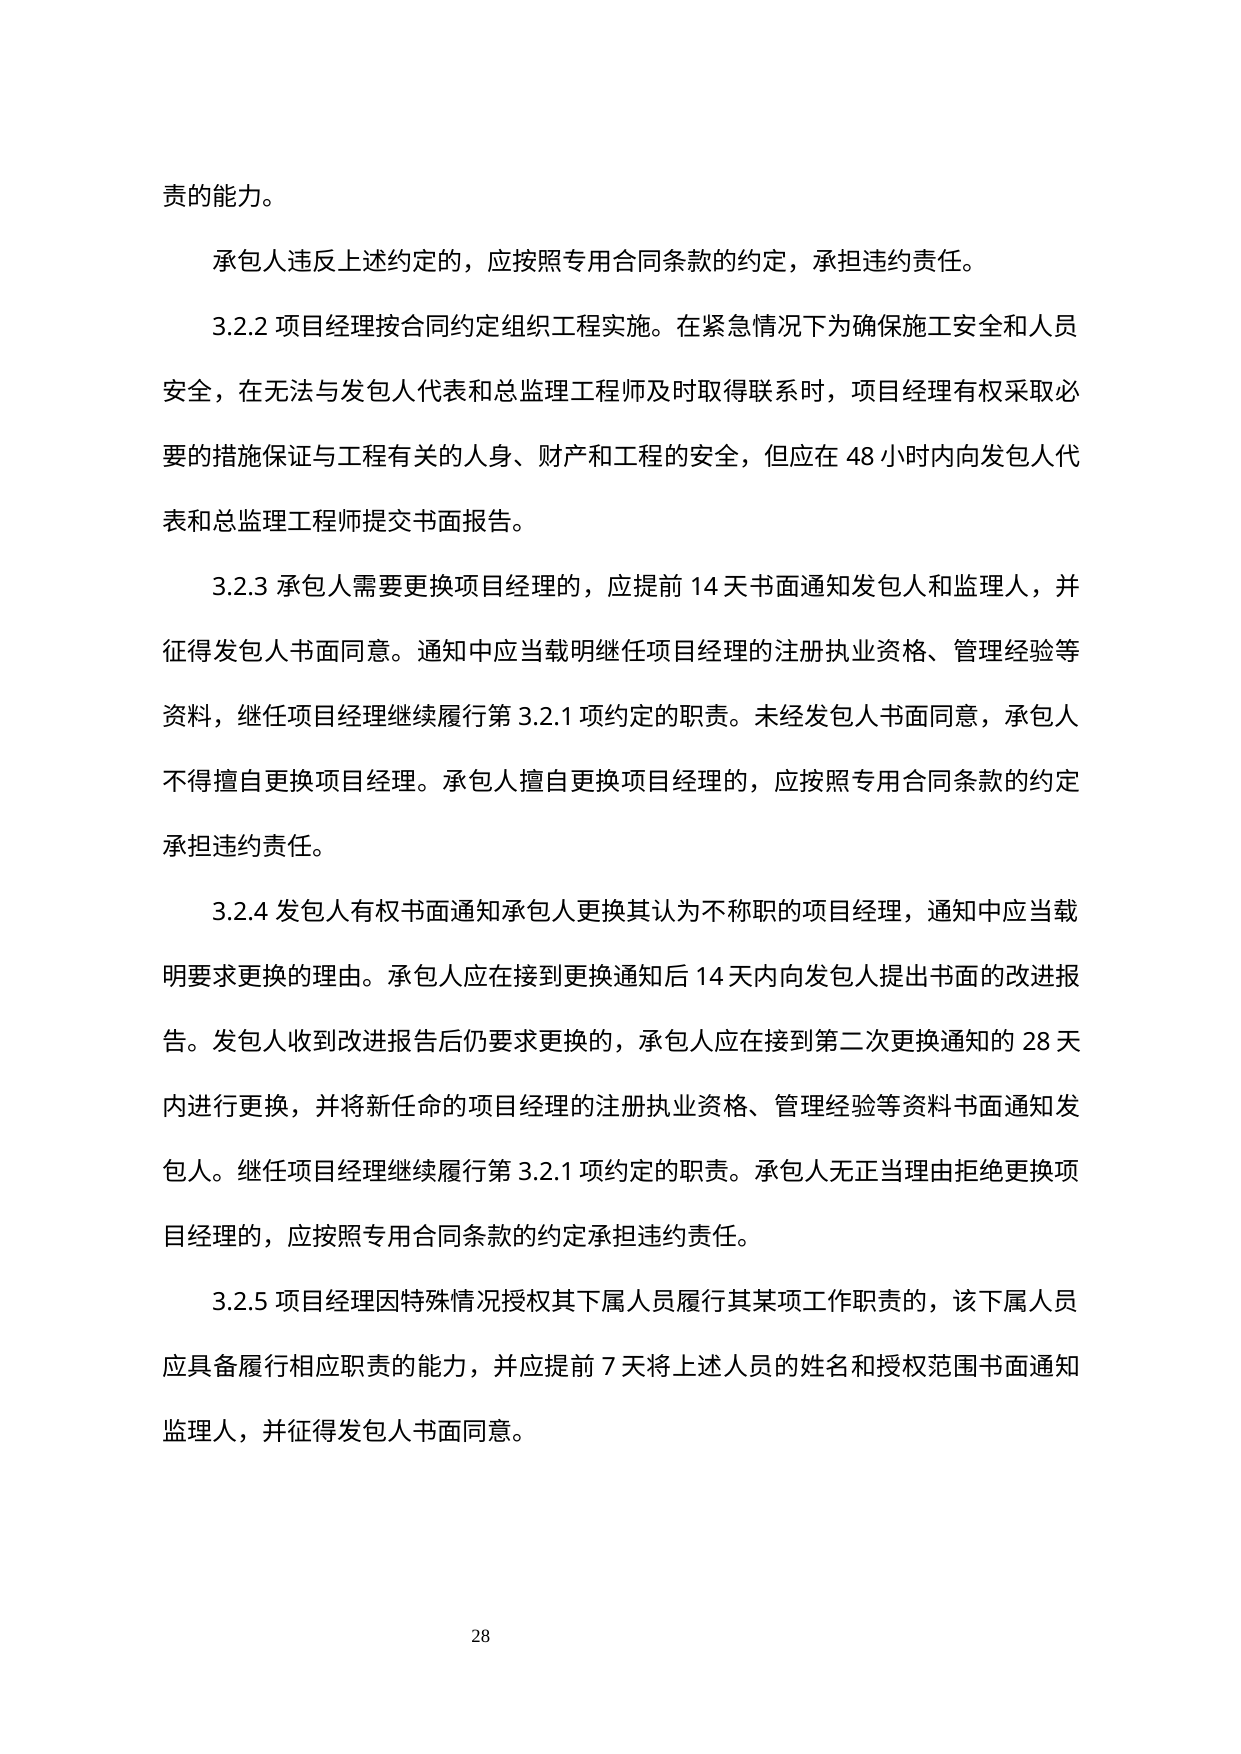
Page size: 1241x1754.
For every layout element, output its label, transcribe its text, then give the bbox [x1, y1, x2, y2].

text 3.2.3 承包人需要更换项目经理的，应提前14天书面通知发包人和监理人，并征得发包人书面同意。通知中应当载明继任项目经理的注册执业资格、管理经验等资料，继任项目经理继续履行第3.2.1项约定的职责。未经发包人书面同意，承包人不得擅自更换项目经理。承包人擅自更换项目经理的，应按照专用合同条款的约定承担违约责任。 [162, 552, 1081, 877]
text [162, 162, 1081, 227]
text 承包人违反上述约定的，应按照专用合同条款的约定，承担违约责任。 [162, 227, 1081, 292]
text 3.2.4 发包人有权书面通知承包人更换其认为不称职的项目经理，通知中应当载明要求更换的理由。承包人应在接到更换通知后14天内向发包人提出书面的改进报告。发包人收到改进报告后仍要求更换的，承包人应在接到第二次更换通知的28天内进行更换，并将新任命的项目经理的注册执业资格、管理经验等资料书面通知发包人。继任项目经理继续履行第3.2.1项约定的职责。承包人无正当理由拒绝更换项目经理的，应按照专用合同条款的约定承担违约责任。 [162, 877, 1081, 1267]
text 3.2.5 项目经理因特殊情况授权其下属人员履行其某项工作职责的，该下属人员应具备履行相应职责的能力，并应提前7天将上述人员的姓名和授权范围书面通知监理人，并征得发包人书面同意。 [162, 1267, 1081, 1462]
text 3.2.2 项目经理按合同约定组织工程实施。在紧急情况下为确保施工安全和人员安全，在无法与发包人代表和总监理工程师及时取得联系时，项目经理有权采取必要的措施保证与工程有关的人身、财产和工程的安全，但应在48小时内向发包人代表和总监理工程师提交书面报告。 [162, 292, 1081, 552]
